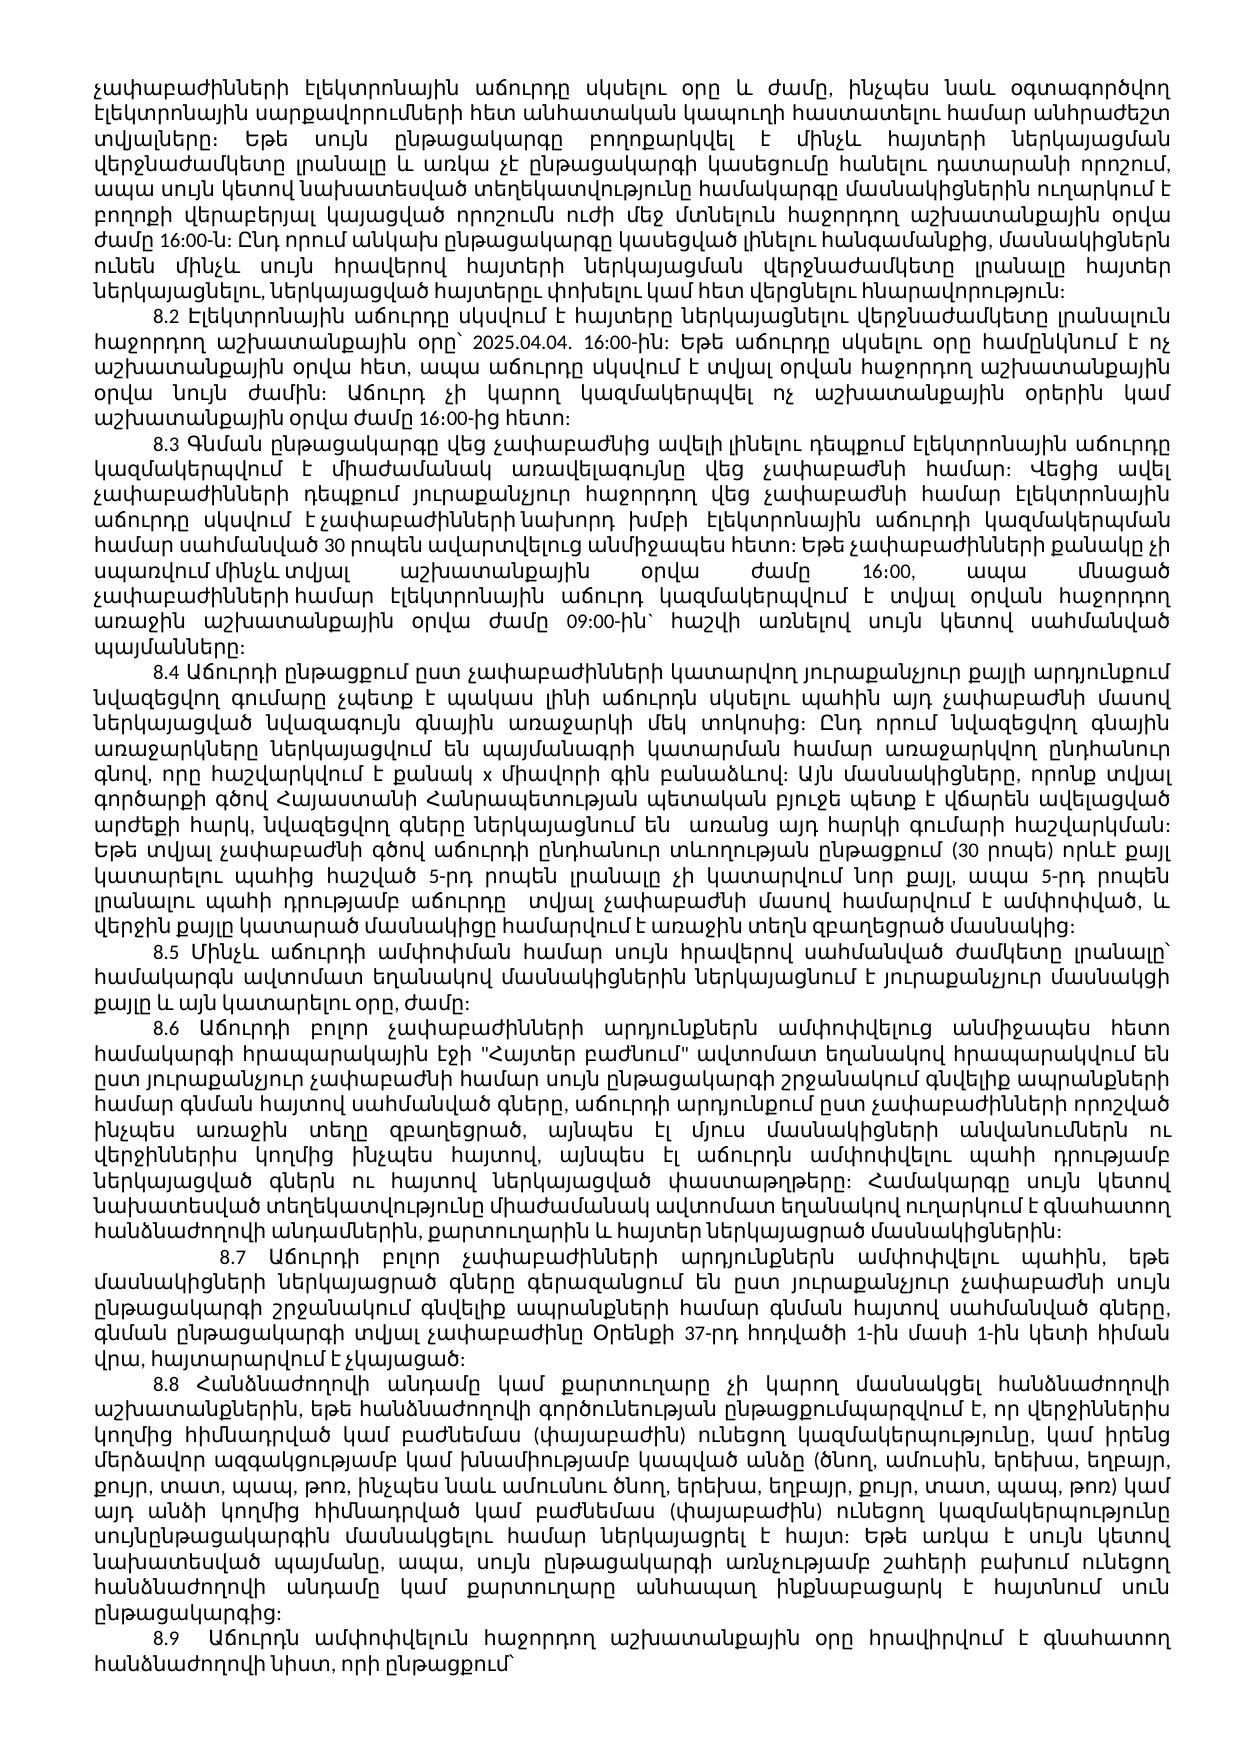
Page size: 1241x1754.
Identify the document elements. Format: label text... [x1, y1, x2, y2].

text 8.7 Աճուրդի բոլոր չափաբաժինների արդյունքներն ամփոփվելու պահին, եթե մասնակիցների ներկայացրած գները գերազանցում են ըստ յուրաքանչյուր չափաբաժնի սույն ընթացակարգի շրջանակում գնվելիք ապրանքների համար գնման հայտով սահմանված գները, գնման ընթացակարգի տվյալ չափաբաժինը Օրենքի 37-րդ հոդվածի 1-ին մասի 1-ին կետի հիման վրա, հայտարարվում է չկայացած: [94, 1244, 1171, 1371]
text 8.9 Աճուրդն ամփոփվելուն հաջորդող աշխատանքային օրը հրավիրվում է գնահատող հանձնաժողովի նիստ, որի ընթացքում՝ [94, 1625, 1171, 1676]
text 8.4 Աճուրդի ընթացքում ըստ չափաբաժինների կատարվող յուրաքանչյուր քայլի արդյունքում նվազեցվող գումարը չպետք է պակաս լինի աճուրդն սկսելու պահին այդ չափաբաժնի մասով ներկայացված նվազագույն գնային առաջարկի մեկ տոկոսից: Ընդ որում նվազեցվող գնային առաջարկները ներկայացվում են պայմանագրի կատարման համար առաջարկվող ընդհանուր գնով, որը հաշվարկվում է քանակ x միավորի գին բանաձևով: Այն մասնակիցները, որոնք տվյալ գործարքի գծով Հայաստանի Հանրապետության պետական բյուջե պետք է վճարեն ավելացված արժեքի հարկ, նվազեցվող գները ներկայացնում են առանց այդ հարկի գումարի հաշվարկման: Եթե տվյալ չափաբաժնի գծով աճուրդի ընդհանուր տևողության ընթացքում (30 րոպե) որևէ քայլ կատարելու պահից հաշված 5-րդ րոպեն լրանալը չի կատարվում նոր քայլ, ապա 5-րդ րոպեն լրանալու պահի դրությամբ աճուրդը տվյալ չափաբաժնի մասով համարվում է ամփոփված, և վերջին քայլը կատարած մասնակիցը համարվում է առաջին տեղն զբաղեցրած մասնակից: [94, 659, 1171, 939]
text 8.6 Աճուրդի բոլոր չափաբաժինների արդյունքներն ամփոփվելուց անմիջապես հետո համակարգի հրապարակային էջի "Հայտեր բաժնում" ավտոմատ եղանակով հրապարակվում են ըստ յուրաքանչյուր չափաբաժնի համար սույն ընթացակարգի շրջանակում գնվելիք ապրանքների համար գնման հայտով սահմանված գները, աճուրդի արդյունքում ըստ չափաբաժինների որոշված ինչպես առաջին տեղը զբաղեցրած, այնպես էլ մյուս մասնակիցների անվանումներն ու վերջիններիս կողմից ինչպես հայտով, այնպես էլ աճուրդն ամփոփվելու պահի դրությամբ ներկայացված գներն ու հայտով ներկայացված փաստաթղթերը: Համակարգը սույն կետով նախատեսված տեղեկատվությունը միաժամանակ ավտոմատ եղանակով ուղարկում է գնահատող հանձնաժողովի անդամներին, քարտուղարին և հայտեր ներկայացրած մասնակիցներին: [94, 1015, 1171, 1244]
text 8.2 Էլեկտրոնային աճուրդը սկսվում է հայտերը ներկայացնելու վերջնաժամկետը լրանալուն հաջորդող աշխատանքային օրը՝ 2025.04.04. 16:00 -ին: Եթե աճուրդը սկսելու օրը համընկնում է ոչ աշխատանքային օրվա հետ, ապա աճուրդը սկսվում է տվյալ օրվան հաջորդող աշխատանքային օրվա նույն ժամին: Աճուրդ չի կարող կազմակերպվել ոչ աշխատանքային օրերին կամ աշխատանքային օրվա ժամը 16։00-ից հետո: [94, 304, 1171, 431]
text 8.8 Հանձնաժողովի անդամը կամ քարտուղարը չի կարող մասնակցել հանձնաժողովի աշխատանքներին, եթե հանձնաժողովի գործունեության ընթացքումպարզվում է, որ վերջիններիս կողմից հիմնադրված կամ բաժնեմաս (փայաբաժին) ունեցող կազմակերպությունը, կամ իրենց մերձավոր ազգակցությամբ կամ խնամիությամբ կապված անձը (ծնող, ամուսին, երեխա, եղբայր, քույր, տատ, պապ, թոռ, ինչպես նաև ամուսնու ծնող, երեխա, եղբայր, քույր, տատ, պապ, թոռ) կամ այդ անձի կողմից հիմնադրված կամ բաժնեմաս (փայաբաժին) ունեցող կազմակերպությունը սույնընթացակարգին մասնակցելու համար ներկայացրել է հայտ: Եթե առկա է սույն կետով նախատեսված պայմանը, ապա, սույն ընթացակարգի առնչությամբ շահերի բախում ունեցող հանձնաժողովի անդամը կամ քարտուղարը անհապաղ ինքնաբացարկ է հայտնում սուն ընթացակարգից: [94, 1371, 1171, 1625]
text 8.5 Մինչև աճուրդի ամփոփման համար սույն հրավերով սահմանված ժամկետը լրանալը՝ համակարգն ավտոմատ եղանակով մասնակիցներին ներկայացնում է յուրաքանչյուր մասնակցի քայլը և այն կատարելու օրը, ժամը: [94, 939, 1171, 1015]
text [94, 75, 1171, 304]
text 8.3 Գնման ընթացակարգը վեց չափաբաժնից ավելի լինելու դեպքում էլեկտրոնային աճուրդը կազմակերպվում է միաժամանակ առավելագույնը վեց չափաբաժնի համար: Վեցից ավել չափաբաժինների դեպքում յուրաքանչյուր հաջորդող վեց չափաբաժնի համար էլեկտրոնային աճուրդը սկսվում է չափաբաժինների նախորդ խմբի էլեկտրոնային աճուրդի կազմակերպման համար սահմանված 30 րոպեն ավարտվելուց անմիջապես հետո: Եթե չափաբաժինների քանակը չի սպառվում մինչև տվյալ աշխատանքային օրվա ժամը 16։00, ապա մնացած չափաբաժինների համար էլեկտրոնային աճուրդ կազմակերպվում է տվյալ օրվան հաջորդող առաջին աշխատանքային օրվա ժամը 09:00-ին` հաշվի առնելով սույն կետով սահմանված պայմանները: [94, 431, 1171, 659]
